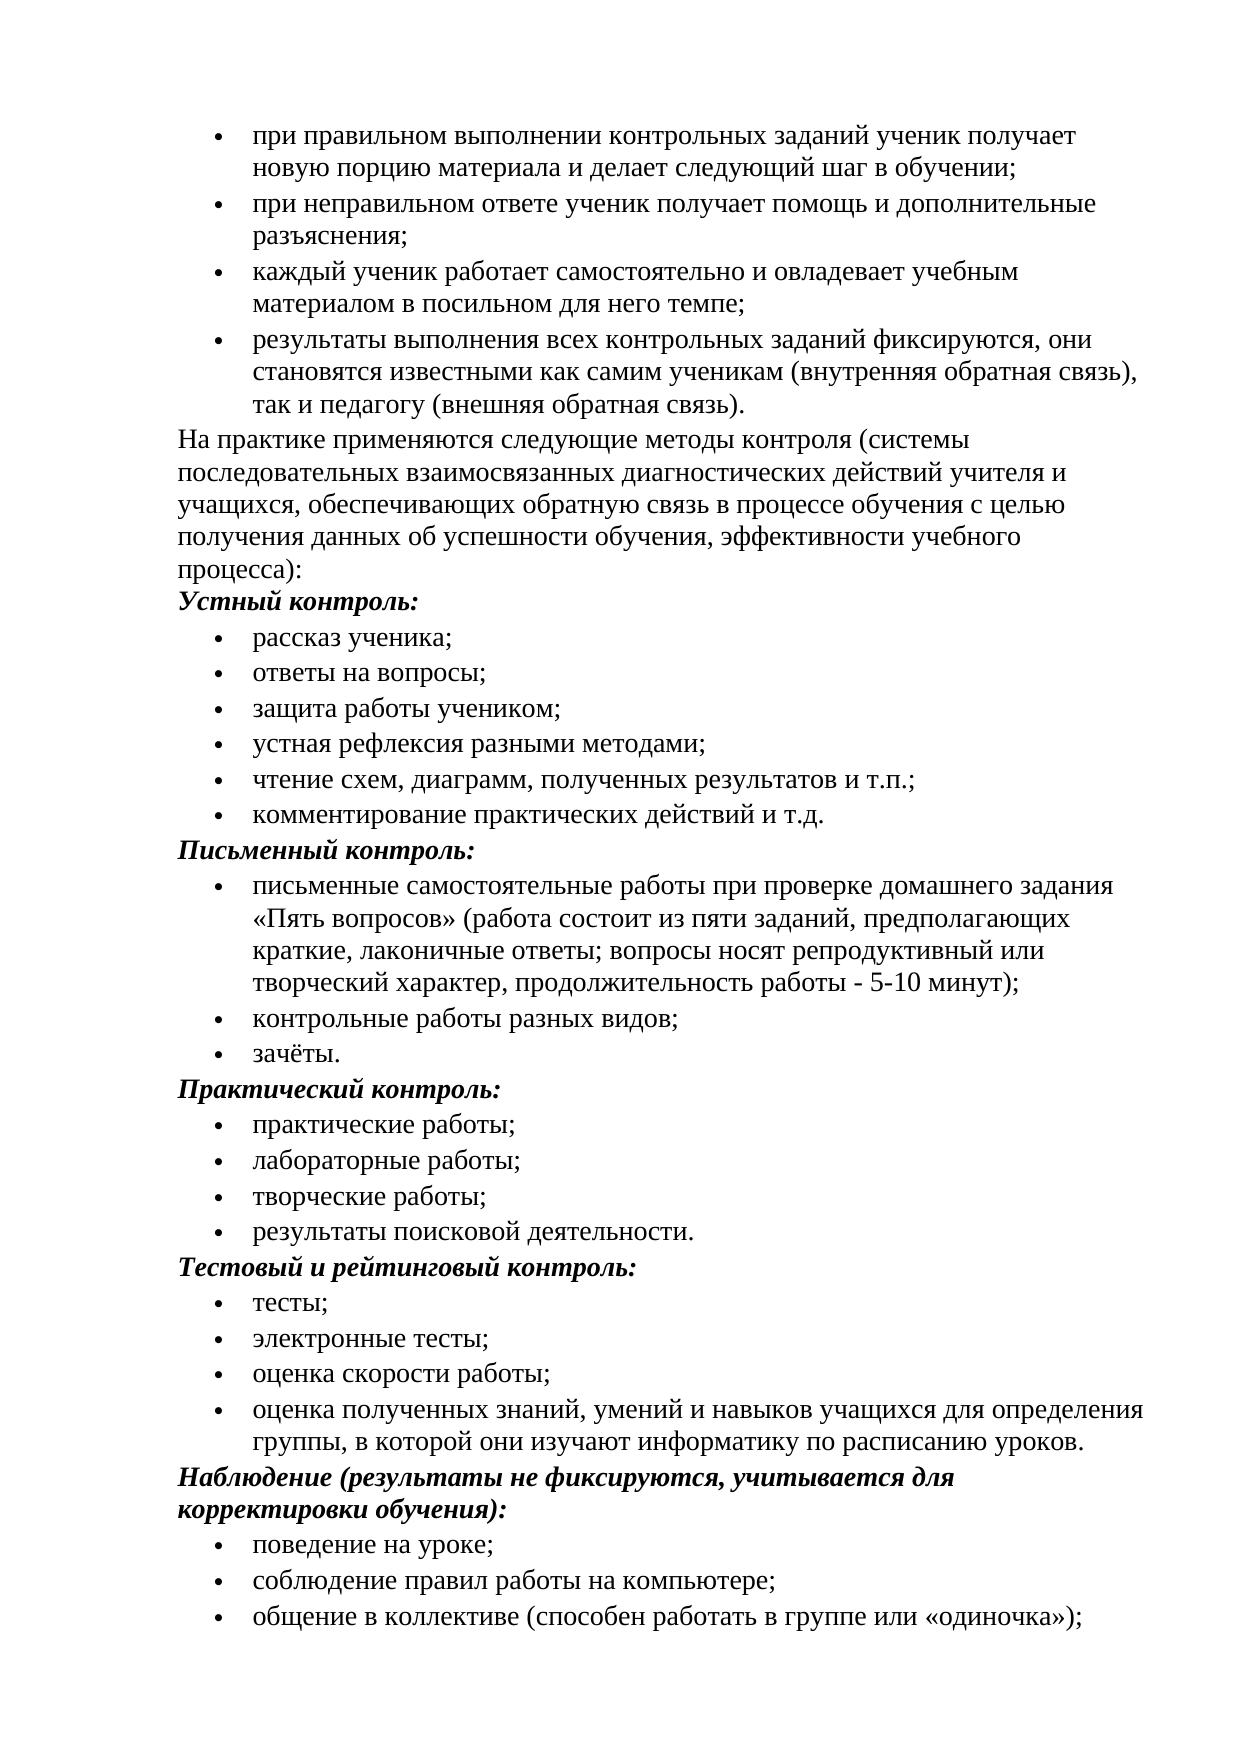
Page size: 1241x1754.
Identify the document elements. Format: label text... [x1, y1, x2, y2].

list каждый ученик работает самостоятельно и овладевает учебным материалом в посильном для него темпе; [215, 254, 1152, 319]
list комментирование практических действий и т.д. [215, 797, 1152, 830]
list зачёты. [215, 1037, 1152, 1069]
text Практический контроль: [177, 1072, 1152, 1104]
list лабораторные работы; [215, 1143, 1152, 1176]
list защита работы учеником; [215, 691, 1152, 723]
list соблюдение правил работы на компьютере; [215, 1563, 1152, 1596]
list чтение схем, диаграмм, полученных результатов и т.п.; [215, 762, 1152, 794]
text Устный контроль: [177, 584, 1152, 617]
list оценка скорости работы; [215, 1356, 1152, 1389]
list общение в коллективе (способен работать в группе или «одиночка»); [215, 1599, 1152, 1631]
list ответы на вопросы; [215, 655, 1152, 688]
list письменные самостоятельные работы при проверке домашнего задания «Пять вопросов» (работа состоит из пяти заданий, предполагающих краткие, лаконичные ответы; вопросы носят репродуктивный или творческий характер, продолжительность работы - 5-10 минут); [215, 868, 1152, 998]
text На практике применяются следующие методы контроля (системы последовательных взаимосвязанных диагностических действий учителя и учащихся, обеспечивающих обратную связь в процессе обучения с целью получения данных об успешности обучения, эффективности учебного процесса): [177, 422, 1152, 584]
list тесты; [215, 1285, 1152, 1318]
list электронные тесты; [215, 1321, 1152, 1353]
list поведение на уроке; [215, 1528, 1152, 1560]
text Письменный контроль: [177, 833, 1152, 865]
list результаты выполнения всех контрольных заданий фиксируются, они становятся известными как самим ученикам (внутренняя обратная связь), так и педагогу (внешняя обратная связь). [215, 322, 1152, 419]
list оценка полученных знаний, умений и навыков учащихся для определения группы, в которой они изучают информатику по расписанию уроков. [215, 1392, 1152, 1457]
list при правильном выполнении контрольных заданий ученик получает новую порцию материала и делает следующий шаг в обучении; [215, 118, 1152, 183]
list рассказ ученика; [215, 620, 1152, 652]
list творческие работы; [215, 1179, 1152, 1211]
text Наблюдение (результаты не фиксируются, учитывается для корректировки обучения): [177, 1460, 1152, 1524]
list результаты поисковой деятельности. [215, 1214, 1152, 1247]
list устная рефлексия разными методами; [215, 726, 1152, 759]
list при неправильном ответе ученик получает помощь и дополнительные разъяснения; [215, 186, 1152, 251]
text Тестовый и рейтинговый контроль: [177, 1250, 1152, 1282]
list контрольные работы разных видов; [215, 1001, 1152, 1033]
list практические работы; [215, 1108, 1152, 1140]
